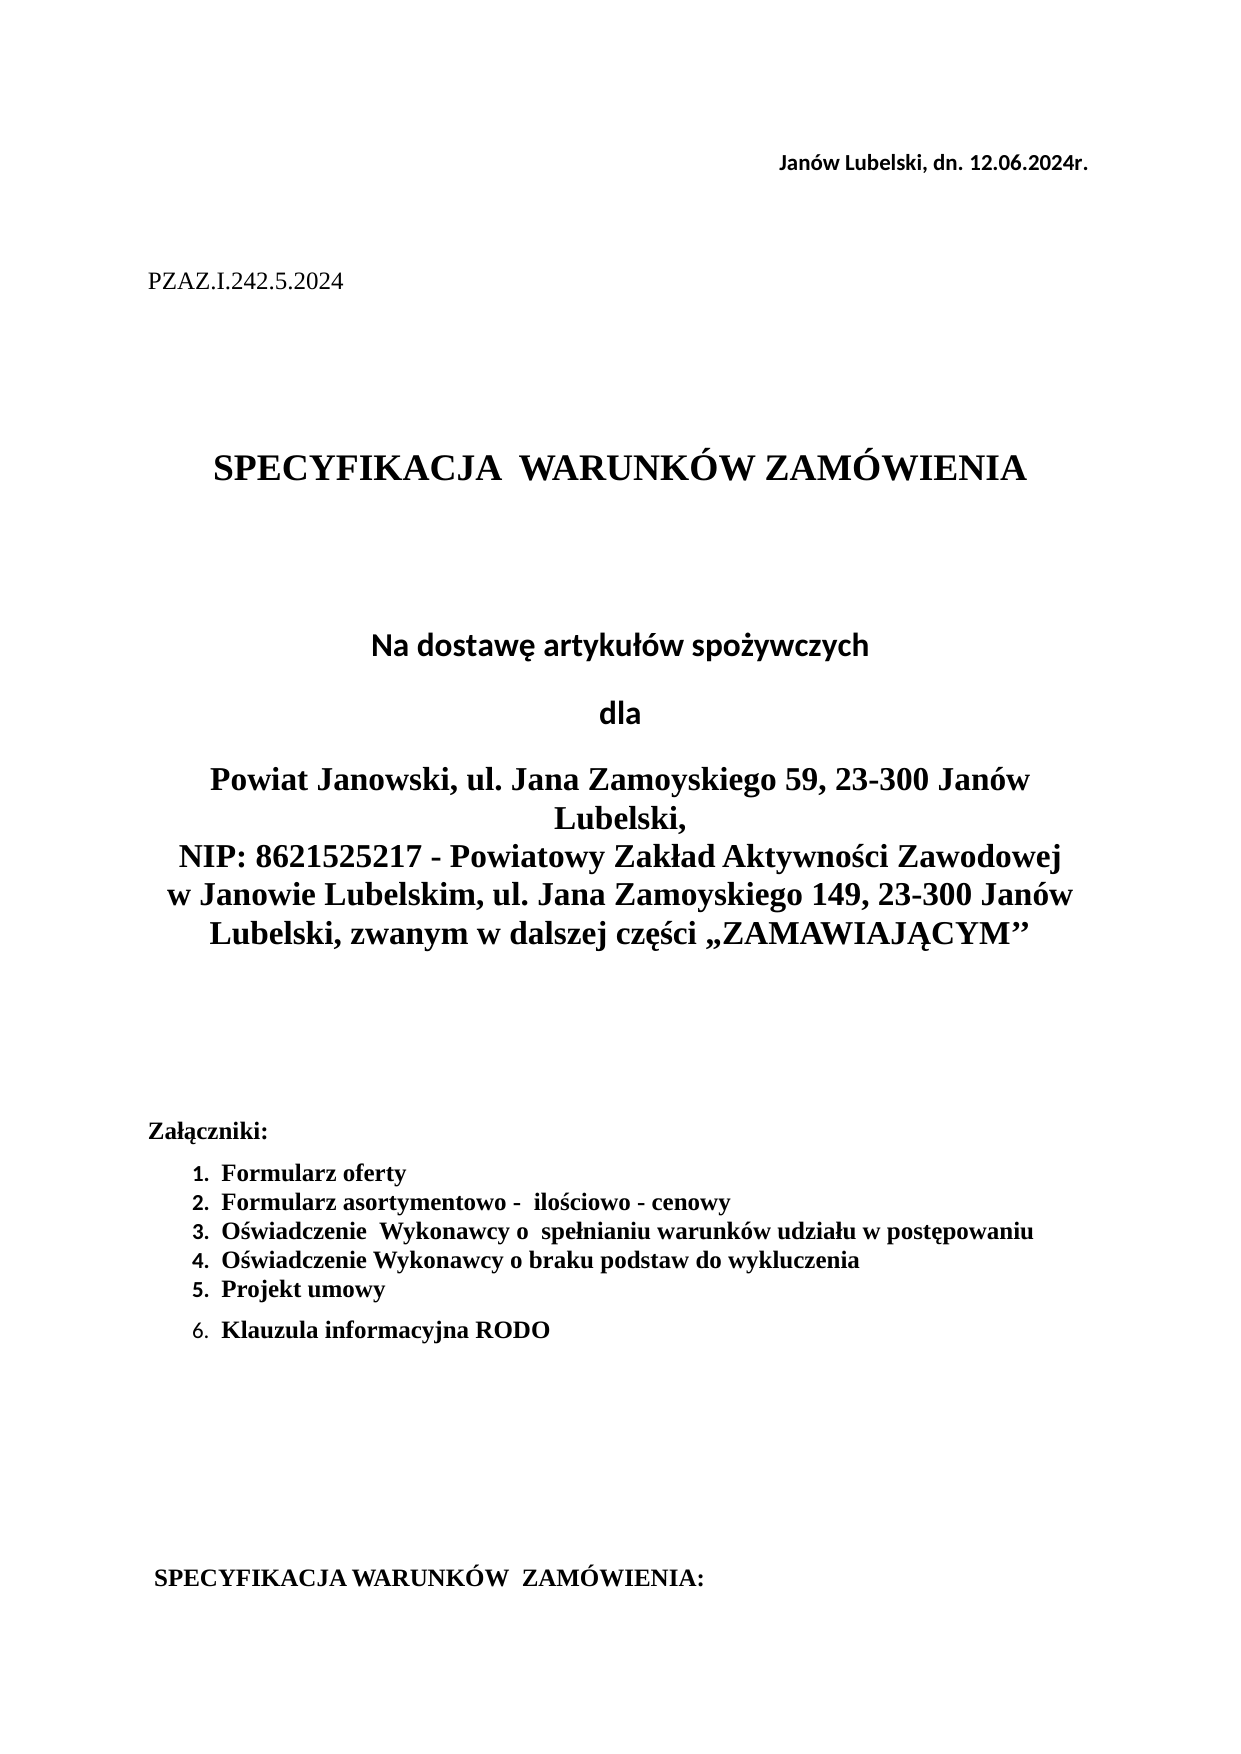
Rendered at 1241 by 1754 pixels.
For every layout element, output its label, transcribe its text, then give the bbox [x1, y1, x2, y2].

text Załączniki: [148, 1116, 1093, 1145]
list Oświadczenie Wykonawcy o spełnianiu warunków udziału w postępowaniu [192, 1216, 1093, 1245]
text Na dostawę artykułów spożywczych [148, 624, 1093, 665]
text NIP: 8621525217 - Powiatowy Zakład Aktywności Zawodowej [148, 836, 1093, 875]
text w Janowie Lubelskim, ul. Jana Zamoyskiego 149, 23-300 Janów Lubelski, zwanym w dalszej części „ZAMAWIAJĄCYM’’ [148, 875, 1093, 951]
text Janów Lubelski, dn. 12.06.2024r. [148, 148, 1093, 176]
list Projekt umowy [192, 1274, 1093, 1303]
text Powiat Janowski, ul. Jana Zamoyskiego 59, 23-300 Janów Lubelski, [148, 760, 1093, 836]
list Formularz asortymentowo - ilościowo - cenowy [192, 1187, 1093, 1216]
text SPECYFIKACJA WARUNKÓW ZAMÓWIENIA [148, 445, 1093, 488]
text SPECYFIKACJA WARUNKÓW ZAMÓWIENIA: [148, 1563, 1093, 1592]
list Oświadczenie Wykonawcy o braku podstaw do wykluczenia [192, 1245, 1093, 1274]
list Klauzula informacyjna RODO [192, 1315, 1093, 1344]
text dla [148, 692, 1093, 733]
text PZAZ.I.242.5.2024 [148, 266, 1093, 294]
list Formularz oferty [192, 1158, 1093, 1187]
